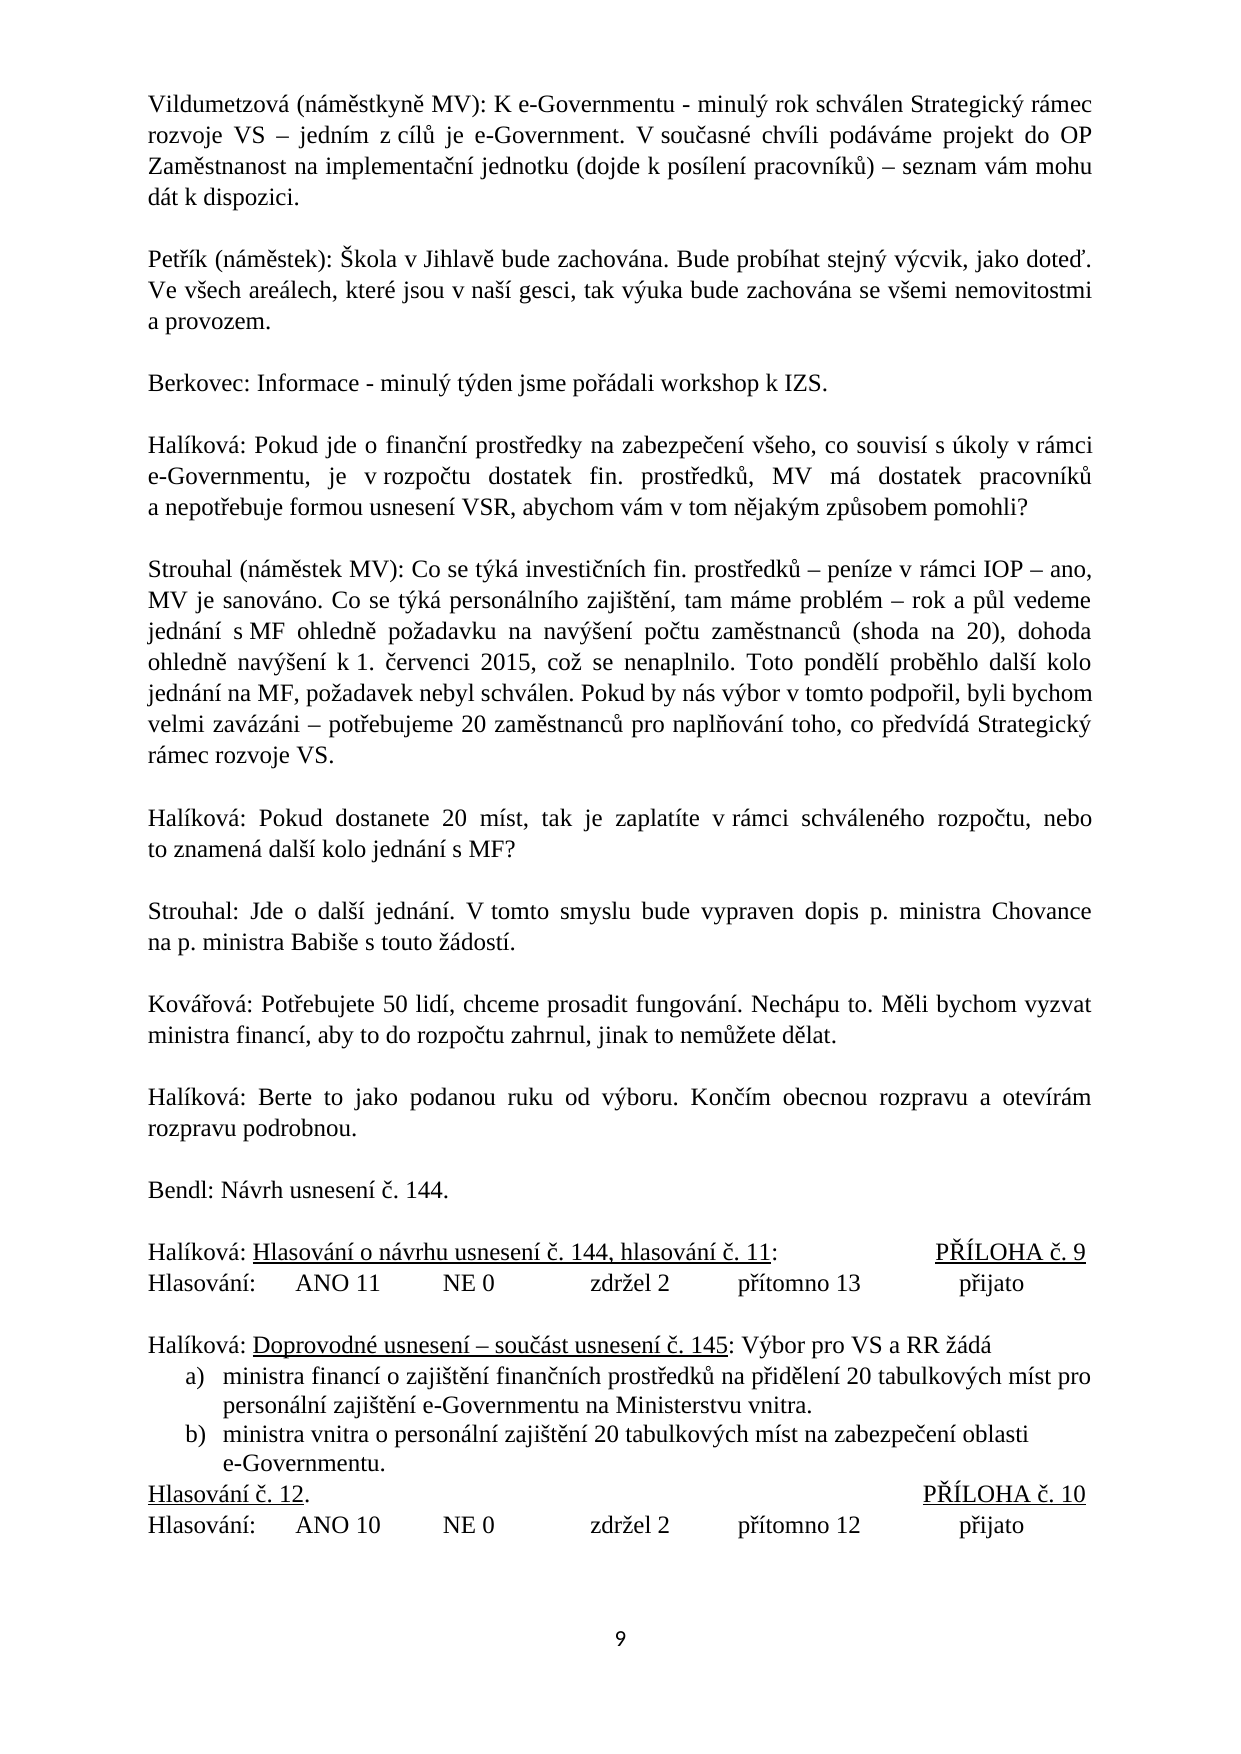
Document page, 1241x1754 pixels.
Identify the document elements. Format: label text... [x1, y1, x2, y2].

text Petřík (náměstek): Škola v Jihlavě bude zachována. Bude probíhat stejný výcvik, jako doteď. Ve všech areálech, které jsou v naší gesci, tak výuka bude zachována se všemi nemovitostmi a provozem. [148, 244, 1093, 335]
text Strouhal: Jde o další jednání. V tomto smyslu bude vypraven dopis p. ministra Chovance na p. ministra Babiše s touto žádostí. [148, 896, 1093, 956]
list ministra vnitra o personální zajištění 20 tabulkových míst na zabezpečení oblasti [185, 1419, 1093, 1448]
text Halíková: Hlasování o návrhu usnesení č. 144, hlasování č. 11: PŘÍLOHA č. 9 [148, 1237, 1093, 1266]
text e-Governmentu. [185, 1448, 1093, 1476]
text Vildumetzová (náměstkyně MV): K e-Governmentu - minulý rok schválen Strategický rámec rozvoje VS – jedním z cílů je e-Government. V současné chvíli podáváme projekt do OP Zaměstnanost na implementační jednotku (dojde k posílení pracovníků) – seznam vám mohu dát k dispozici. [148, 89, 1093, 211]
text Strouhal (náměstek MV): Co se týká investičních fin. prostředků – peníze v rámci IOP – ano, MV je sanováno. Co se týká personálního zajištění, tam máme problém – rok a půl vedeme jednání s MF ohledně požadavku na navýšení počtu zaměstnanců (shoda na 20), dohoda ohledně navýšení k 1. červenci 2015, což se nenaplnilo. Toto pondělí proběhlo další kolo jednání na MF, požadavek nebyl schválen. Pokud by nás výbor v tomto podpořil, byli bychom velmi zavázáni – potřebujeme 20 zaměstnanců pro naplňování toho, co předvídá Strategický rámec rozvoje VS. [148, 554, 1093, 769]
text Halíková: Doprovodné usnesení – součást usnesení č. 145: Výbor pro VS a RR žádá [148, 1330, 1093, 1359]
text Hlasování: ANO 10 NE 0 zdržel 2 přítomno 12 přijato [148, 1510, 1093, 1538]
list ministra financí o zajištění finančních prostředků na přidělení 20 tabulkových míst pro personální zajištění e-Governmentu na Ministerstvu vnitra. [185, 1361, 1093, 1419]
text Halíková: Pokud dostanete 20 míst, tak je zaplatíte v rámci schváleného rozpočtu, nebo to znamená další kolo jednání s MF? [148, 803, 1093, 862]
text Halíková: Berte to jako podanou ruku od výboru. Končím obecnou rozpravu a otevírám rozpravu podrobnou. [148, 1082, 1093, 1142]
text Bendl: Návrh usnesení č. 144. [148, 1175, 1093, 1204]
text Halíková: Pokud jde o finanční prostředky na zabezpečení všeho, co souvisí s úkoly v rámci e-Governmentu, je v rozpočtu dostatek fin. prostředků, MV má dostatek pracovníků a nepotřebuje formou usnesení VSR, abychom vám v tom nějakým způsobem pomohli? [148, 430, 1093, 521]
text Hlasování: ANO 11 NE 0 zdržel 2 přítomno 13 přijato [148, 1268, 1093, 1297]
text Berkovec: Informace - minulý týden jsme pořádali workshop k IZS. [148, 368, 1093, 397]
text Hlasování č. 12. PŘÍLOHA č. 10 [148, 1479, 1093, 1507]
text Kovářová: Potřebujete 50 lidí, chceme prosadit fungování. Nechápu to. Měli bychom vyzvat ministra financí, aby to do rozpočtu zahrnul, jinak to nemůžete dělat. [148, 989, 1093, 1049]
